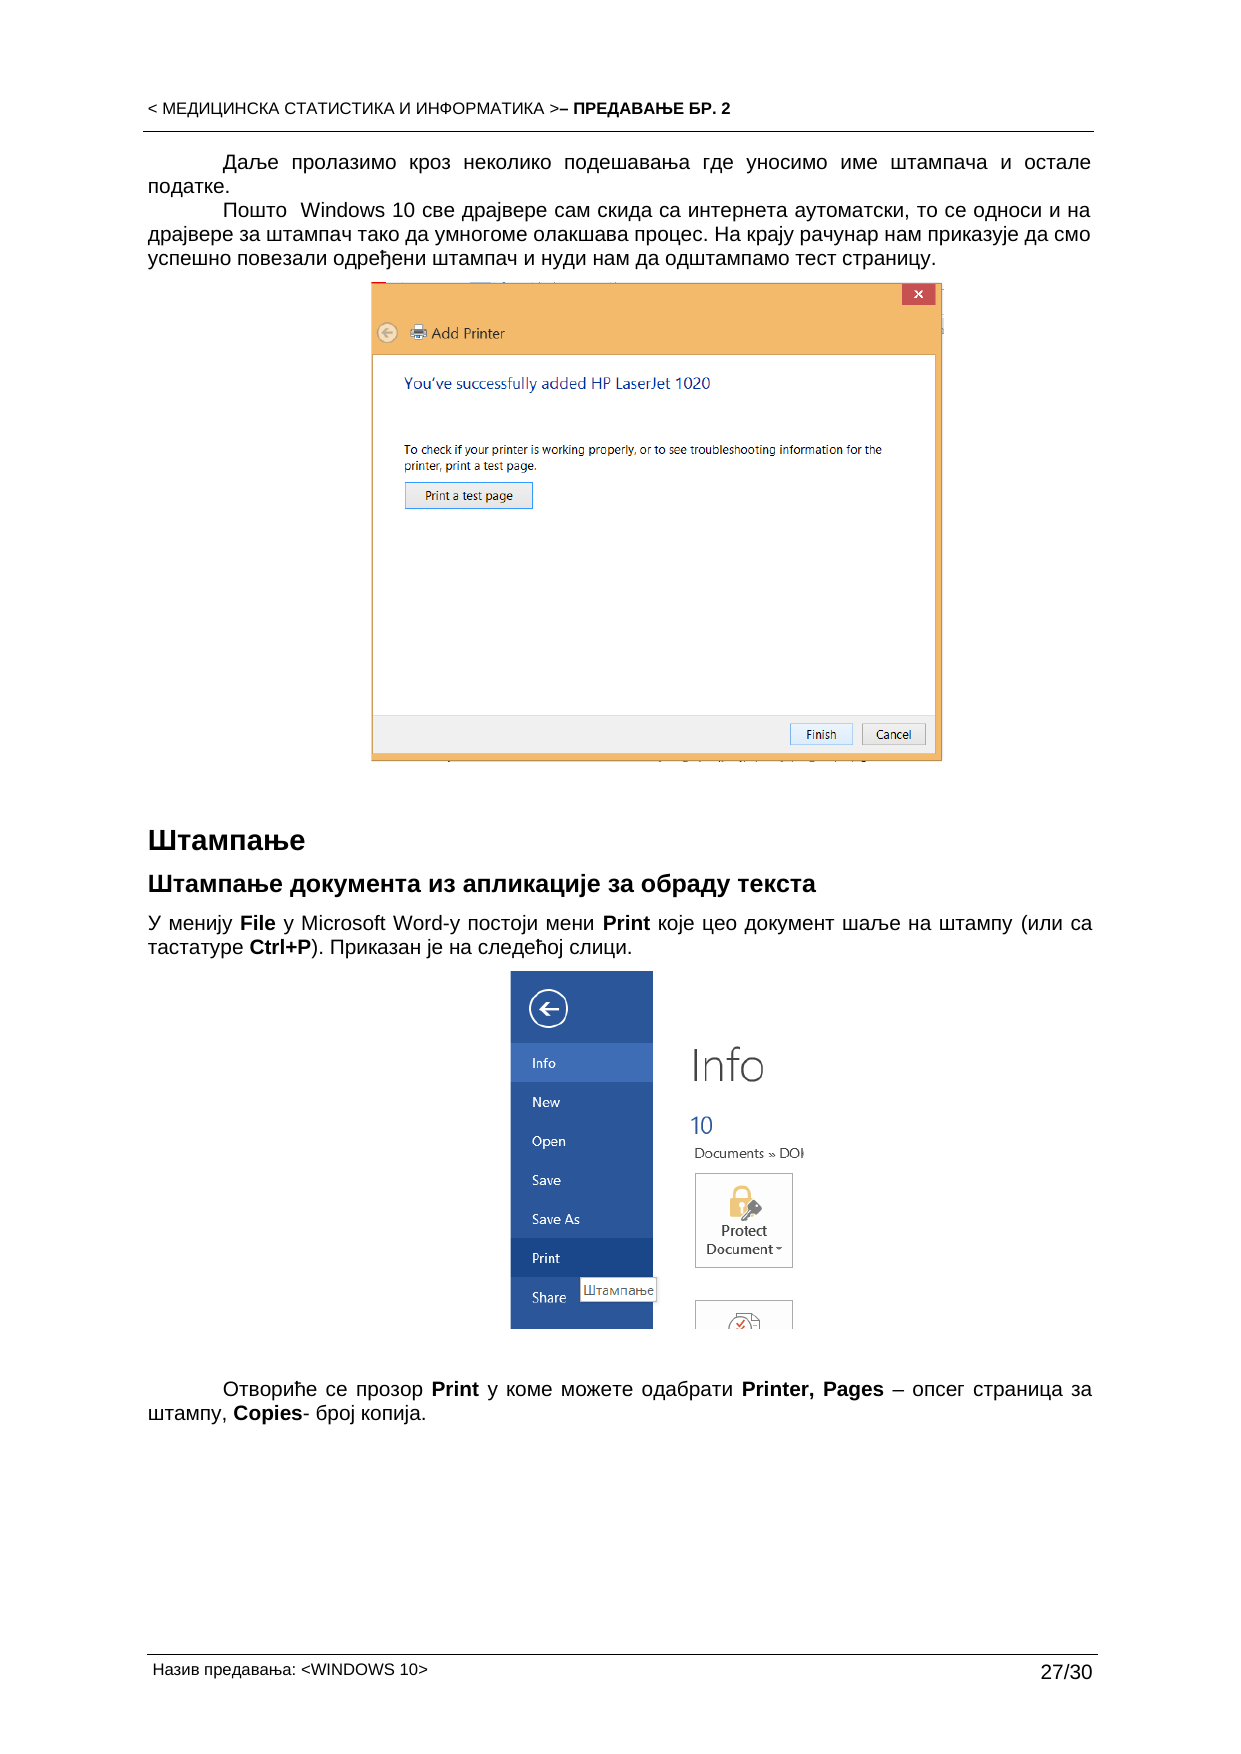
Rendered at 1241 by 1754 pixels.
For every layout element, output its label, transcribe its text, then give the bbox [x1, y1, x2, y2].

subtitle Штампање [148, 823, 1092, 857]
text Отвориће се прозор Print у коме можете одабрати Printer, Pages – опсег страница за штампу, Copies- број копија. [148, 1377, 1092, 1425]
text У менију File у Microsoft Word-у постоји мени Print које цео документ шаље на штампу (или са тастатуре Ctrl+P). Приказан је на следећој слици. [148, 911, 1092, 959]
picture [510, 971, 804, 1329]
text Даље пролазимо кроз неколико подешавања где уносимо име штампача и остале податке. [148, 150, 1092, 198]
subtitle Штампање документа из апликације за обраду текста [148, 869, 1092, 898]
picture [371, 282, 944, 762]
text Пошто Windows 10 све драјвере сам скида са интернета аутоматски, то се односи и на драјвере за штампач тако да умногоме олакшава процес. На крају рачунар нам приказује да смо успешно повезали одређени штампач и нуди нам да одштампамо тест страницу. [148, 198, 1092, 270]
